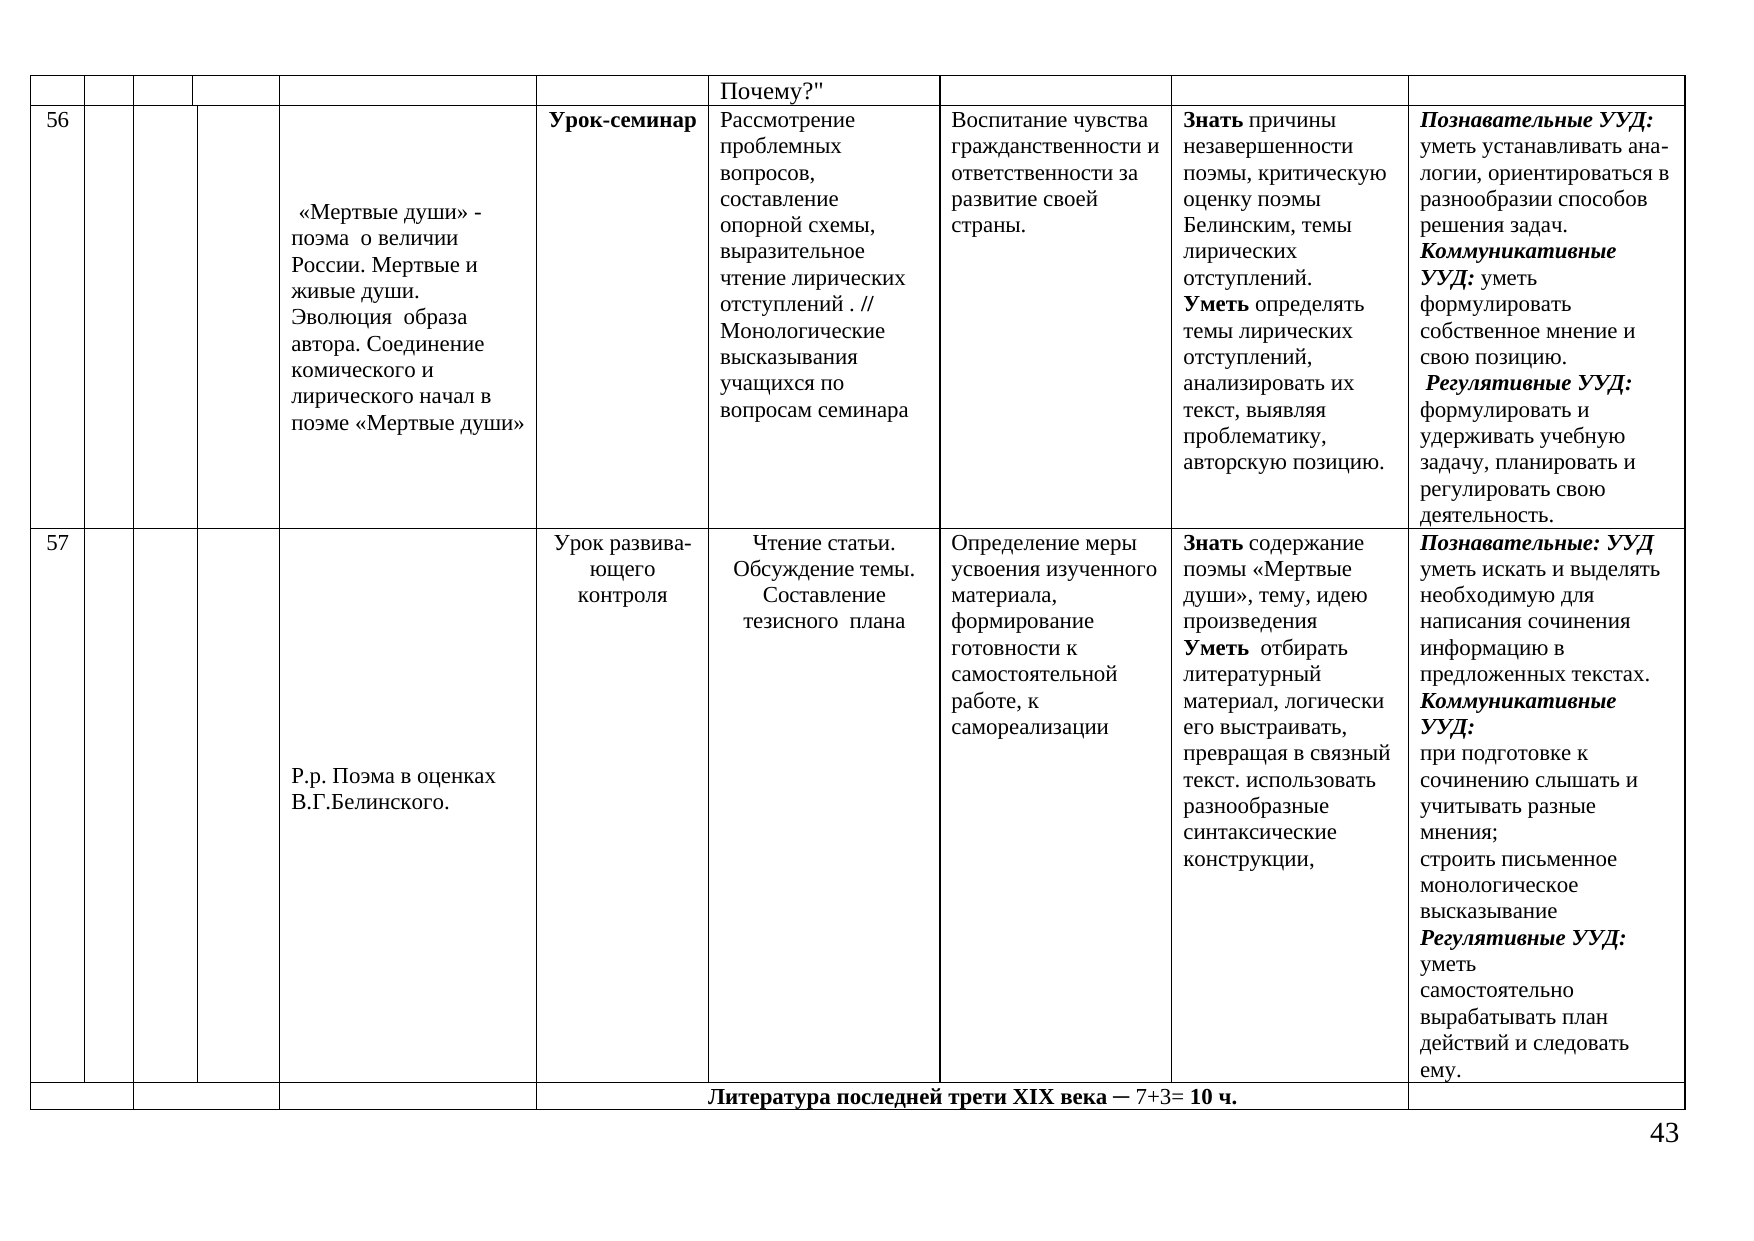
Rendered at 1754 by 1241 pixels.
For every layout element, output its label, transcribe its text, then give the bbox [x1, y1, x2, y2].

table_cell [134, 529, 197, 1082]
table_cell [85, 76, 133, 105]
table_cell Познавательные: УУД уметь искать и выделять необходимую для написания сочинения информацию в предложенных текстах. Коммуникативные УУД: при подготовке к сочинению слышать и учитывать разные мнения; строить письменное монологическое высказывание Регулятивные УУД: уметь самостоятельно вырабатывать план действий и следовать ему. [1409, 529, 1684, 1082]
table_cell [31, 1083, 133, 1109]
table_cell [198, 106, 279, 527]
table_cell [134, 76, 192, 105]
table_cell [85, 529, 133, 1082]
table_cell Определение меры усвоения изученного материала, формирование готовности к самостоятельной работе, к самореализации [941, 529, 1171, 1082]
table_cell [1172, 76, 1408, 105]
table_cell 55 [31, 76, 84, 105]
table_cell Урок развива-ющего контроля [537, 529, 708, 1082]
table_cell Знать причины незавершенности поэмы, критическую оценку поэмы Белинским, темы лирических отступлений. Уметь определять темы лирических отступлений, анализировать их текст, выявляя проблематику, авторскую позицию. [1172, 106, 1408, 527]
table_cell [134, 106, 197, 527]
table_cell Воспитание чувства гражданственности и ответственности за развитие своей страны. [941, 106, 1171, 527]
table_cell Урок-семинар [537, 106, 708, 527]
table_cell «Мертвые души» - поэма о величии России. Мертвые и живые души. Эволюция образа автора. Соединение комического и лирического начал в поэме «Мертвые души» [280, 106, 536, 527]
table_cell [280, 76, 536, 105]
table_cell Знать содержание поэмы «Мертвые души», тему, идею произведения Уметь отбирать литературный материал, логически его выстраивать, превращая в связный текст. использовать разнообразные синтаксические конструкции, [1172, 529, 1408, 1082]
table_cell [280, 1083, 536, 1109]
table_cell [193, 76, 279, 105]
table_cell 56 [31, 106, 84, 527]
table_cell Чтение статьи. Обсуждение темы. Составление тезисного плана [709, 529, 939, 1082]
table_cell 57 [31, 529, 84, 1082]
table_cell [1409, 76, 1684, 105]
table_cell [198, 529, 279, 1082]
table_cell [1409, 1083, 1684, 1109]
table_cell Познавательные УУД: уметь устанавливать аналогии, ориентироваться в разнообразии способов решения задач. Коммуникативные УУД: уметь формулировать собственное мнение и свою позицию. Регулятивные УУД: формулировать и удерживать учебную задачу, планировать и регулировать свою деятельность. [1409, 106, 1684, 527]
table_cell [941, 76, 1171, 105]
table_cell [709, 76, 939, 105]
table_cell Р.р. Поэма в оценках В.Г.Белинского. [280, 529, 536, 1082]
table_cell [537, 76, 708, 105]
table_cell [134, 1083, 279, 1109]
table_cell [85, 106, 133, 527]
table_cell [537, 1083, 1408, 1109]
table_cell Рассмотрение проблемных вопросов, составление опорной схемы, выразительное чтение лирических отступлений . // Монологические высказывания учащихся по вопросам семинара [709, 106, 939, 527]
